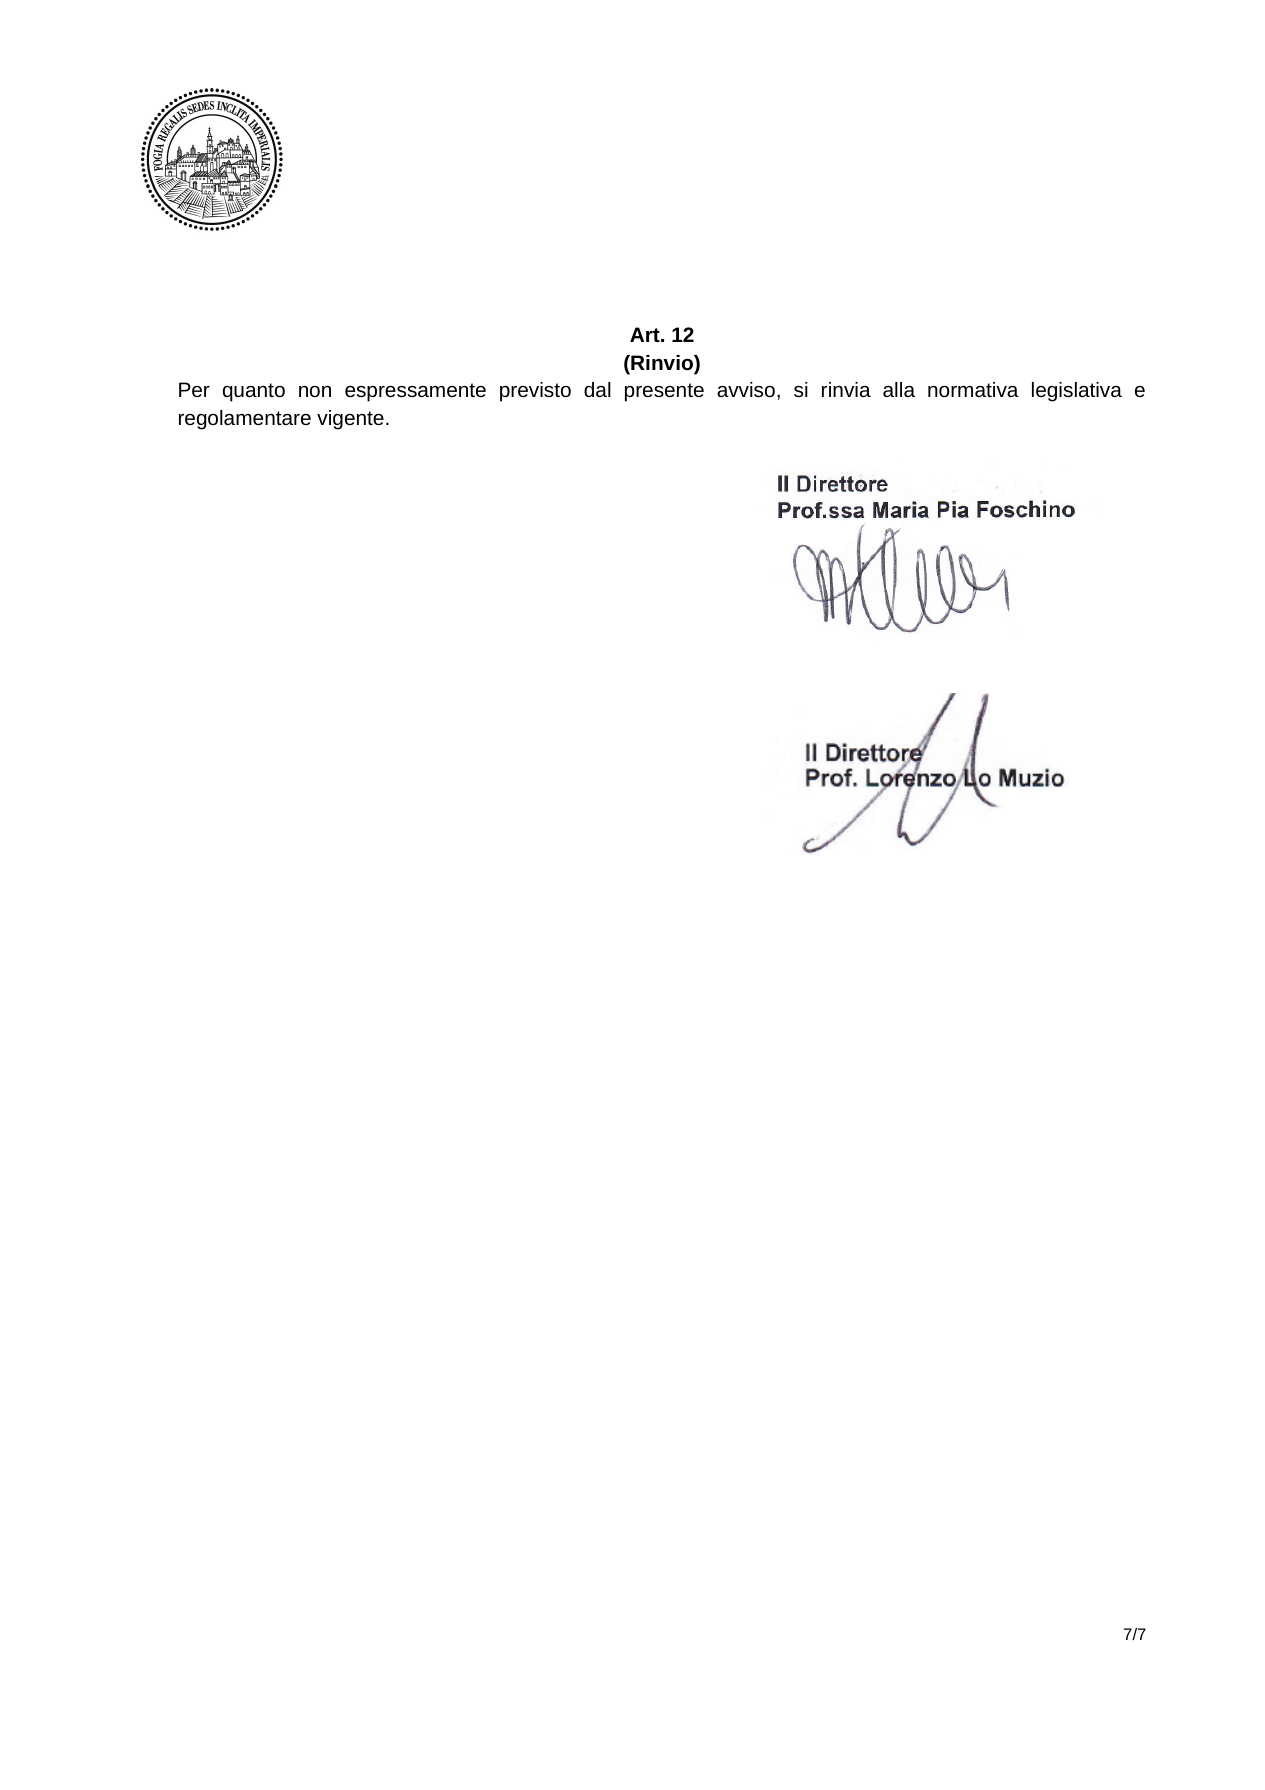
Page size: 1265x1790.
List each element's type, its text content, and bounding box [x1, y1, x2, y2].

picture [118, 88, 1182, 284]
text Per quanto non espressamente previsto dal presente avviso, si rinvia alla normativa legislativa e regolamentare vigente. [177, 378, 1146, 429]
text Art. 12 [177, 323, 1146, 347]
text (Rinvio) [177, 350, 1146, 374]
